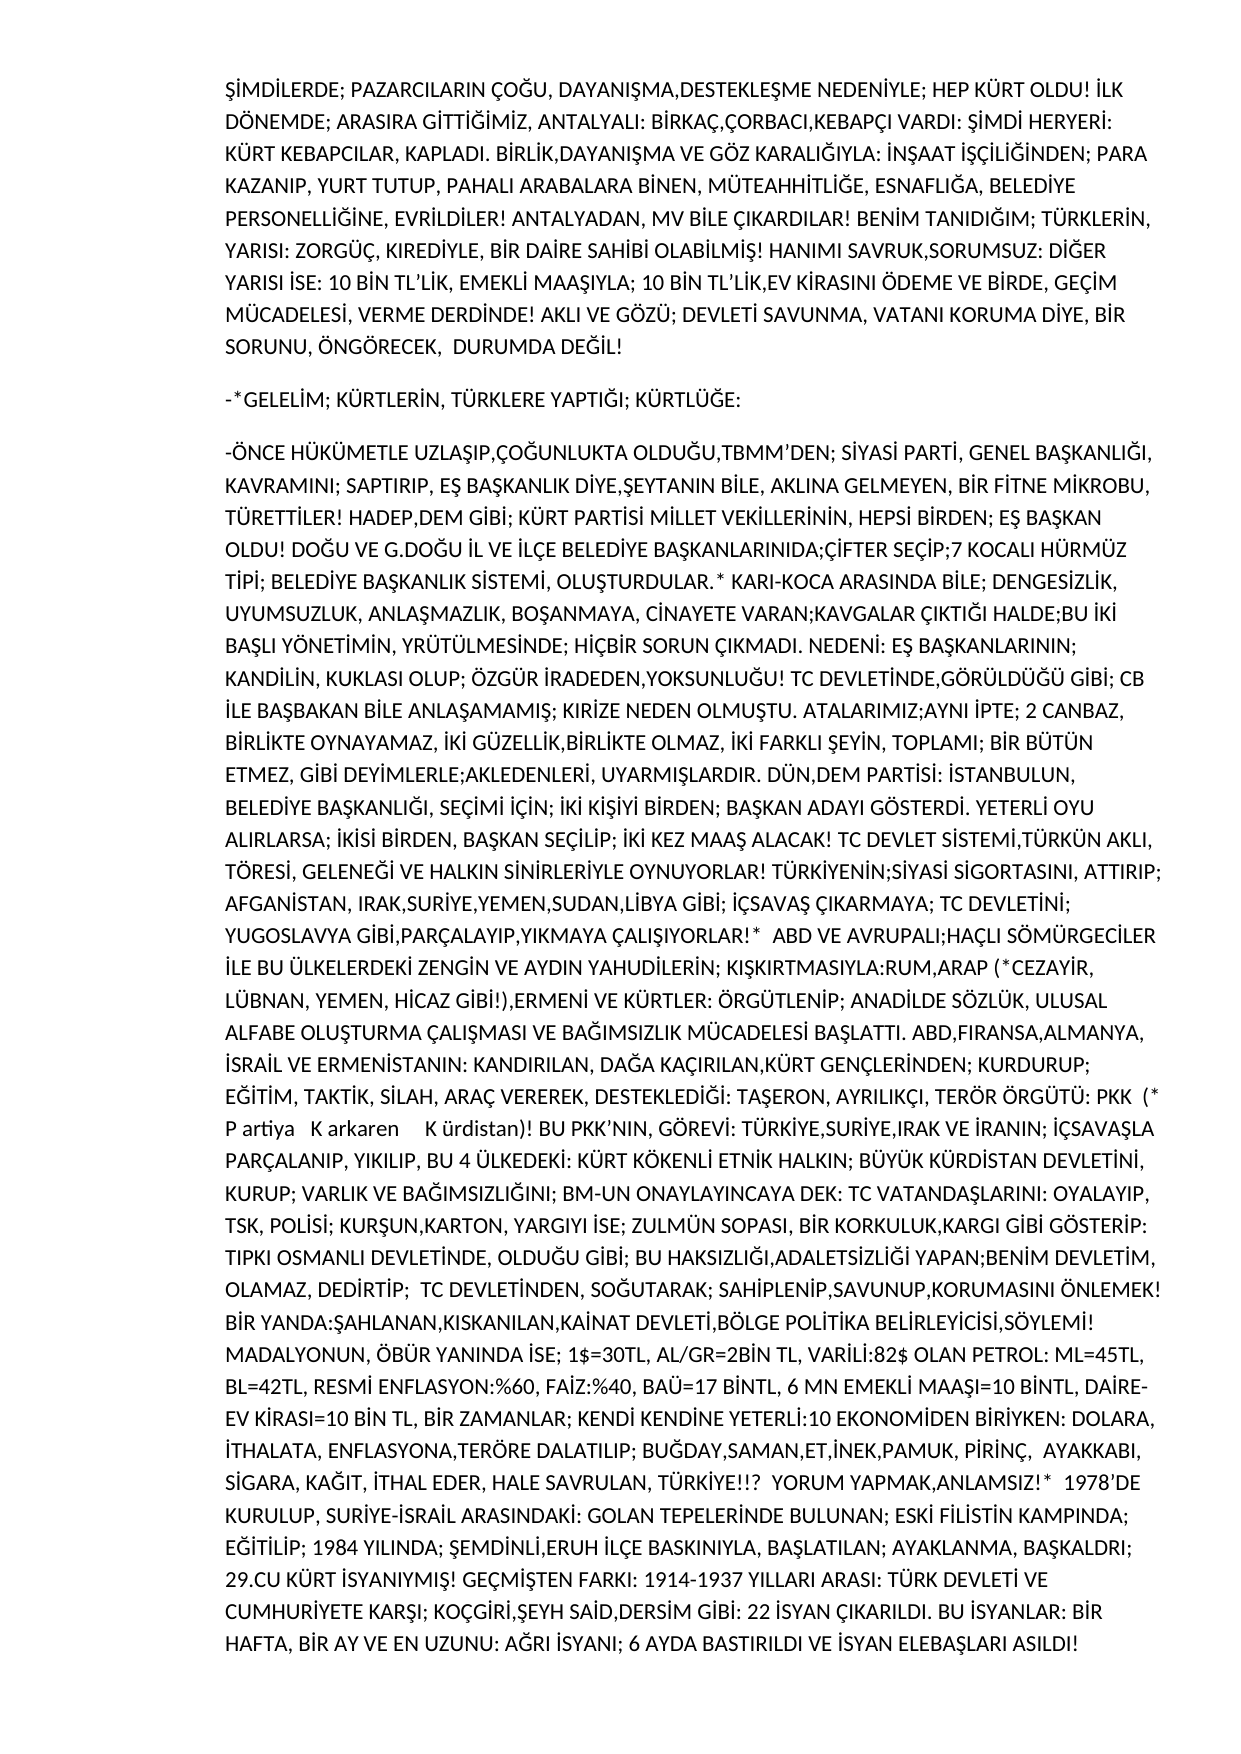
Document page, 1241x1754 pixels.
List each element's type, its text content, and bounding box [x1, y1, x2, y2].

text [225, 75, 1165, 361]
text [225, 438, 1165, 1657]
text -*GELELİM; KÜRTLERİN, TÜRKLERE YAPTIĞI; KÜRTLÜĞE: [225, 386, 1165, 413]
